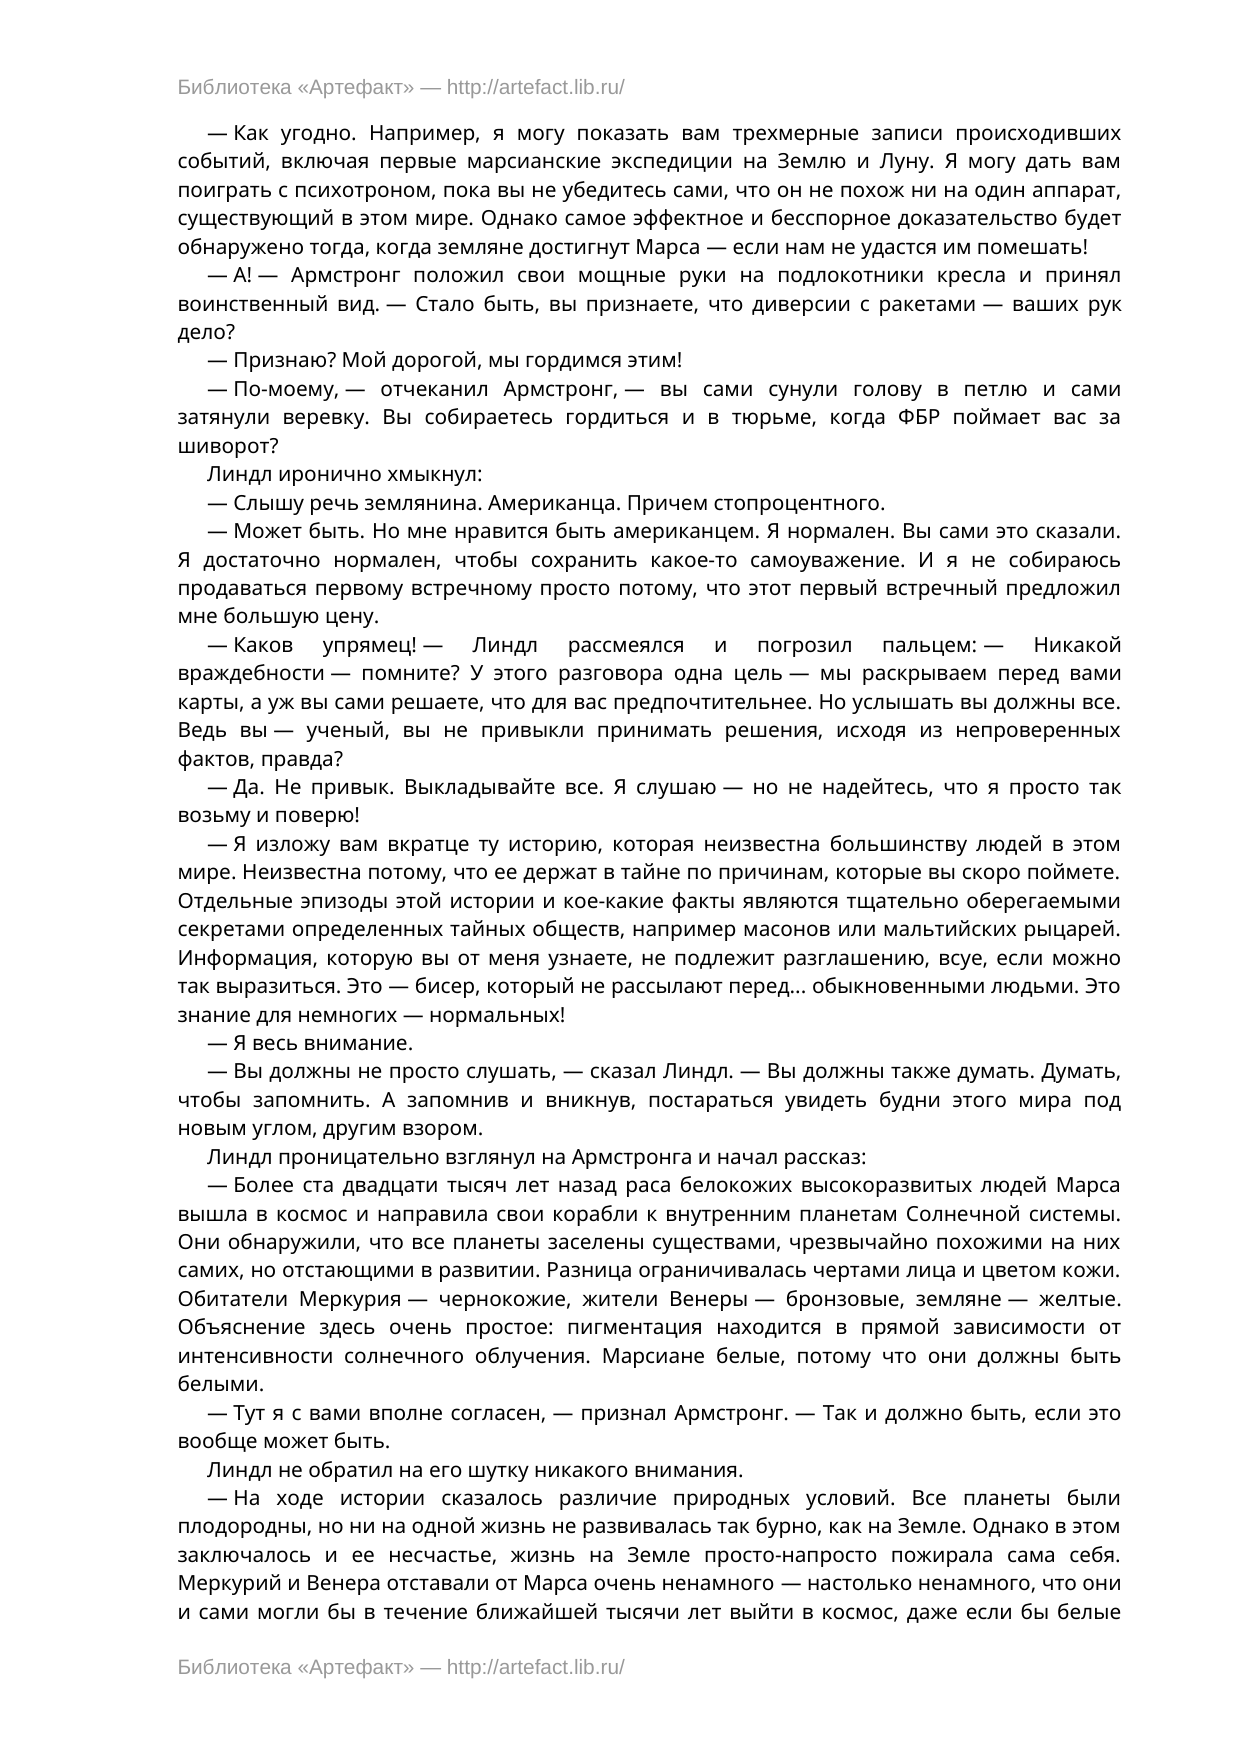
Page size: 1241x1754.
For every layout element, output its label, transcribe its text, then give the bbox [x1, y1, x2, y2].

text Линдл проницательно взглянул на Армстронга и начал рассказ: [177, 1142, 1122, 1170]
text — Более ста двадцати тысяч лет назад раса белокожих высокоразвитых людей Марса вышла в космос и направила свои корабли к внутренним планетам Солнечной системы. Они обнаружили, что все планеты заселены существами, чрезвычайно похожими на них самих, но отстающими в развитии. Разница ограничивалась чертами лица и цветом кожи. Обитатели Меркурия — чернокожие, жители Венеры — бронзовые, земляне — желтые. Объяснение здесь очень простое: пигментация находится в прямой зависимости от интенсивности солнечного облучения. Марсиане белые, потому что они должны быть белыми. [177, 1170, 1122, 1398]
text — Да. Не привык. Выкладывайте все. Я слушаю — но не надейтесь, что я просто так возьму и поверю! [177, 772, 1122, 829]
text — Как угодно. Например, я могу показать вам трехмерные записи происходивших событий, включая первые марсианские экспедиции на Землю и Луну. Я могу дать вам поиграть с психотроном, пока вы не убедитесь сами, что он не похож ни на один аппарат, существующий в этом мире. Однако самое эффектное и бесспорное доказательство будет обнаружено тогда, когда земляне достигнут Марса — если нам не удастся им помешать! [177, 118, 1122, 260]
text Линдл не обратил на его шутку никакого внимания. [177, 1455, 1122, 1483]
text — Вы должны не просто слушать, — сказал Линдл. — Вы должны также думать. Думать, чтобы запомнить. А запомнив и вникнув, постараться увидеть будни этого мира под новым углом, другим взором. [177, 1057, 1122, 1142]
text — По-моему, — отчеканил Армстронг, — вы сами сунули голову в петлю и сами затянули веревку. Вы собираетесь гордиться и в тюрьме, когда ФБР поймает вас за шиворот? [177, 374, 1122, 459]
text — Признаю? Мой дорогой, мы гордимся этим! [177, 346, 1122, 374]
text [177, 1483, 1122, 1625]
text — Каков упрямец! — Линдл рассмеялся и погрозил пальцем: — Никакой враждебности — помните? У этого разговора одна цель — мы раскрываем перед вами карты, а уж вы сами решаете, что для вас предпочтительнее. Но услышать вы должны все. Ведь вы — ученый, вы не привыкли принимать решения, исходя из непроверенных фактов, правда? [177, 630, 1122, 772]
text — Я весь внимание. [177, 1028, 1122, 1057]
text — А! — Армстронг положил свои мощные руки на подлокотники кресла и принял воинственный вид. — Стало быть, вы признаете, что диверсии с ракетами — ваших рук дело? [177, 260, 1122, 346]
text — Я изложу вам вкратце ту историю, которая неизвестна большинству людей в этом мире. Неизвестна потому, что ее держат в тайне по причинам, которые вы скоро поймете. Отдельные эпизоды этой истории и кое-какие факты являются тщательно оберегаемыми секретами определенных тайных обществ, например масонов или мальтийских рыцарей. Информация, которую вы от меня узнаете, не подлежит разглашению, всуе, если можно так выразиться. Это — бисер, который не рассылают перед... обыкновенными людьми. Это знание для немногих — нормальных! [177, 829, 1122, 1028]
text Линдл иронично хмыкнул: [177, 459, 1122, 488]
text — Тут я с вами вполне согласен, — признал Армстронг. — Так и должно быть, если это вообще может быть. [177, 1398, 1122, 1455]
text — Может быть. Но мне нравится быть американцем. Я нормален. Вы сами это сказали. Я достаточно нормален, чтобы сохранить какое-то самоуважение. И я не собираюсь продаваться первому встречному просто потому, что этот первый встречный предложил мне большую цену. [177, 516, 1122, 630]
text — Слышу речь землянина. Американца. Причем стопроцентного. [177, 488, 1122, 516]
